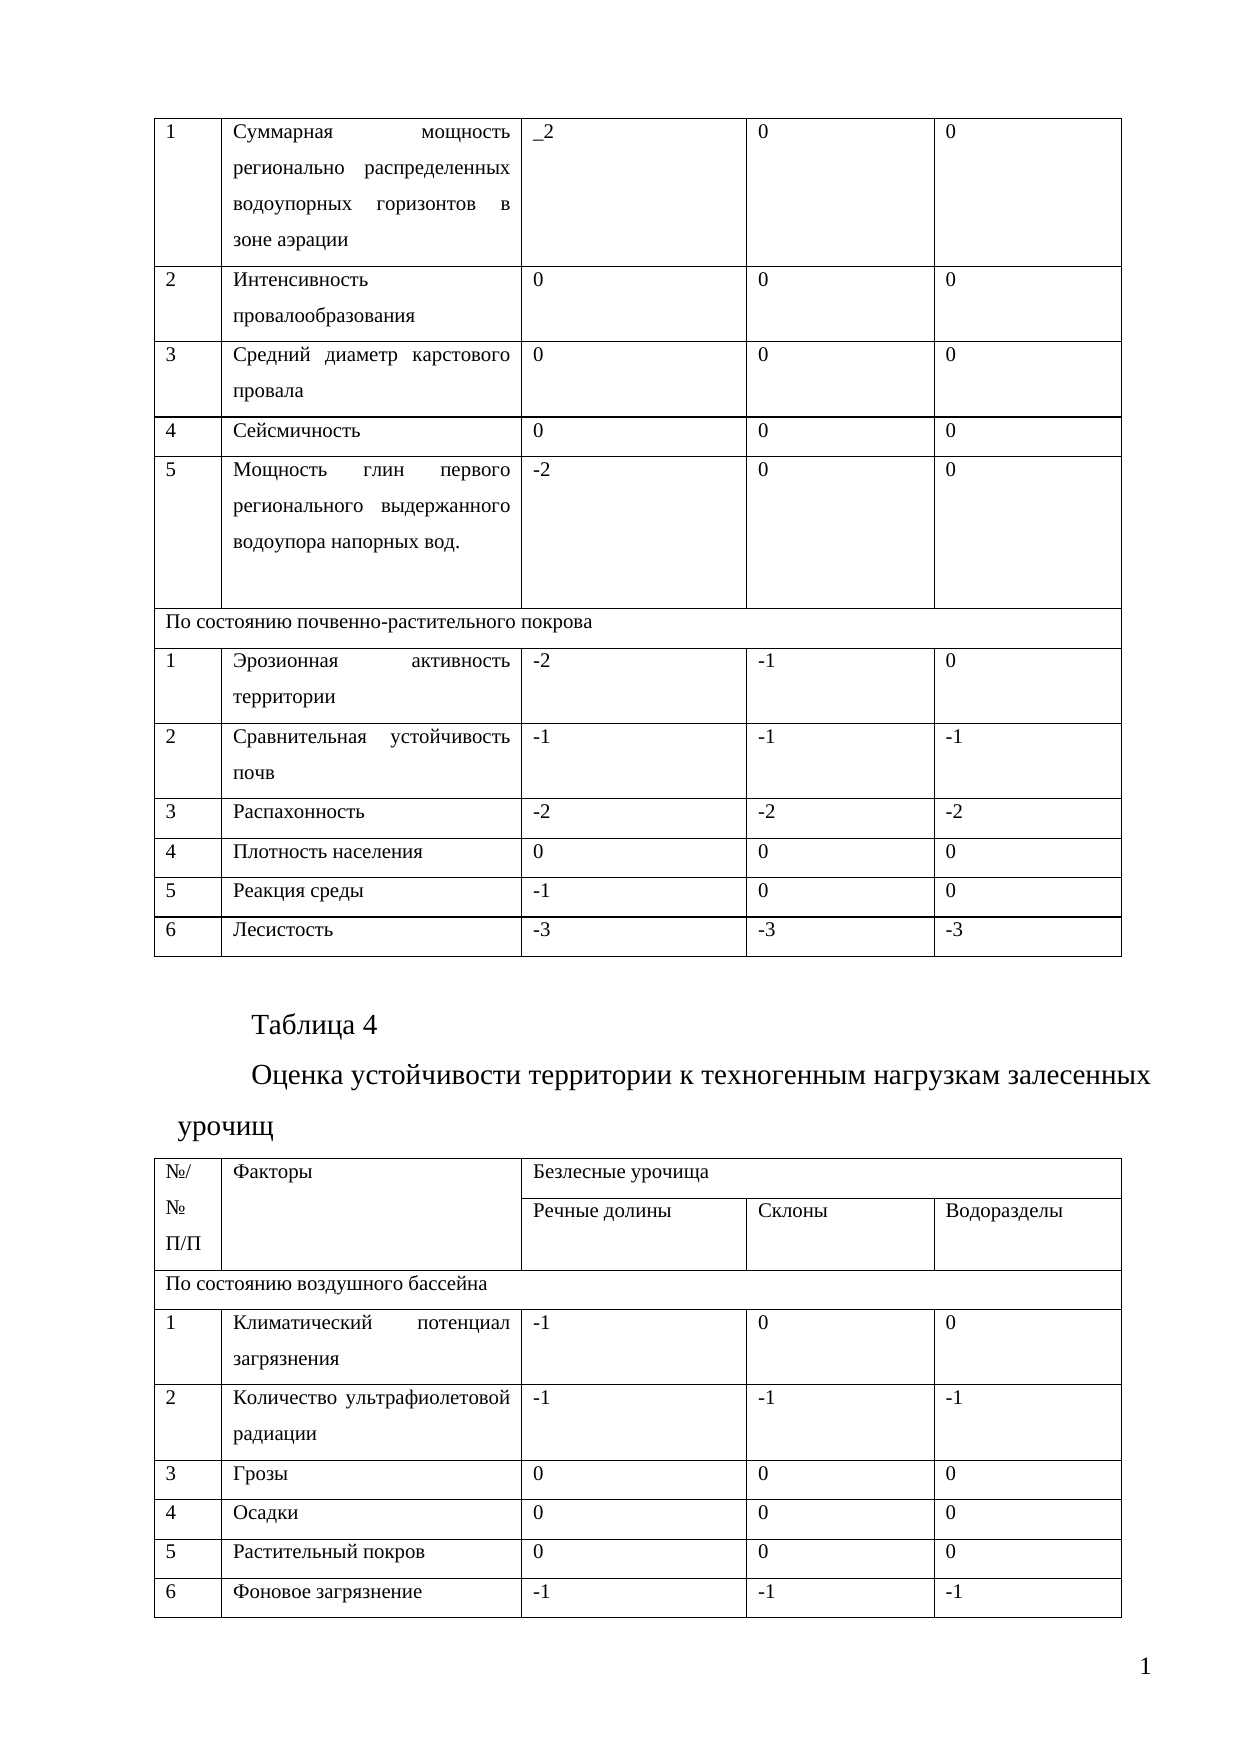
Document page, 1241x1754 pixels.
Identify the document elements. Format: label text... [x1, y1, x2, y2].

table_cell 0 [935, 649, 1121, 723]
table_cell -1 [935, 1385, 1121, 1460]
table_cell 5 [155, 457, 221, 608]
table_cell Средний диаметр карстового провала [222, 342, 521, 416]
table_cell Эрозионная активность территории [222, 649, 521, 723]
table_cell 5 [155, 878, 221, 916]
table_cell 0 [747, 418, 934, 456]
table_cell Количество ультрафиолетовой радиации [222, 1385, 521, 1460]
table_cell -1 [747, 724, 934, 798]
table_cell 0 [935, 418, 1121, 456]
table_header 0 [935, 119, 1121, 266]
table_cell Сравнительная устойчивость почв [222, 724, 521, 798]
text Оценка устойчивости территории к техногенным нагрузкам залесенных урочищ [177, 1057, 1152, 1141]
table_cell Грозы [222, 1461, 521, 1499]
table_cell 0 [522, 267, 746, 341]
table_header _2 [522, 119, 746, 266]
table_cell -1 [747, 649, 934, 723]
table_cell Осадки [222, 1500, 521, 1538]
table_cell 0 [935, 342, 1121, 416]
table_cell 5 [155, 1540, 221, 1578]
table_cell -2 [747, 799, 934, 838]
table_cell Фоновое загрязнение [222, 1579, 521, 1617]
table_cell 3 [155, 342, 221, 416]
table_cell 0 [747, 1310, 934, 1384]
table_cell -1 [747, 1579, 934, 1617]
table_cell Растительный покров [222, 1540, 521, 1578]
table_cell По состоянию воздушного бассейна [155, 1271, 1121, 1309]
table_cell 6 [155, 918, 221, 956]
table_cell 2 [155, 724, 221, 798]
table_cell -3 [935, 918, 1121, 956]
table_cell -3 [747, 918, 934, 956]
table_cell 0 [935, 1310, 1121, 1384]
table_cell 4 [155, 839, 221, 877]
table_cell 0 [522, 839, 746, 877]
table_header Суммарная мощность регионально распределенных водоупорных горизонтов в зоне аэрации [222, 119, 521, 266]
table_cell 0 [747, 267, 934, 341]
table_cell -1 [522, 1310, 746, 1384]
table_cell 0 [935, 1500, 1121, 1538]
table_cell 0 [747, 1500, 934, 1538]
table_cell -2 [935, 799, 1121, 838]
table_cell 1 [155, 1310, 221, 1384]
table_header 0 [747, 119, 934, 266]
table_cell -1 [522, 724, 746, 798]
table_cell -1 [522, 1385, 746, 1460]
table_cell 0 [522, 418, 746, 456]
table_cell -3 [522, 918, 746, 956]
table_cell 4 [155, 1500, 221, 1538]
text Таблица 4 [177, 1007, 1152, 1041]
table_cell -1 [935, 724, 1121, 798]
table_cell 0 [522, 1461, 746, 1499]
table_header Безлесные урочища [522, 1159, 1121, 1197]
table_cell -2 [522, 649, 746, 723]
table_header №/№ П/П [155, 1159, 221, 1269]
table_cell 0 [747, 878, 934, 916]
table_cell 0 [747, 839, 934, 877]
table_cell 2 [155, 267, 221, 341]
table_cell 0 [935, 1540, 1121, 1578]
table_cell Распахонность [222, 799, 521, 838]
table_cell 0 [935, 267, 1121, 341]
table_cell 3 [155, 1461, 221, 1499]
table_cell Плотность населения [222, 839, 521, 877]
table_cell -1 [522, 1579, 746, 1617]
table_cell 4 [155, 418, 221, 456]
table_cell Речные долины [522, 1199, 746, 1269]
table_cell 1 [155, 649, 221, 723]
table_cell Лесистость [222, 918, 521, 956]
table_cell 0 [935, 878, 1121, 916]
table_cell -1 [522, 878, 746, 916]
table_cell По состоянию почвенно-растительного покрова [155, 609, 1121, 647]
table_cell 0 [747, 342, 934, 416]
table_cell Водоразделы [935, 1199, 1121, 1269]
table_cell -1 [935, 1579, 1121, 1617]
table_header 1 [155, 119, 221, 266]
table_cell Климатический потенциал загрязнения [222, 1310, 521, 1384]
table_cell 0 [935, 457, 1121, 608]
table_cell Реакция среды [222, 878, 521, 916]
table_cell Мощность глин первого регионального выдержанного водоупора напорных вод. [222, 457, 521, 608]
table_cell 0 [935, 839, 1121, 877]
table_cell Склоны [747, 1199, 934, 1269]
table_cell 0 [935, 1461, 1121, 1499]
table_cell -2 [522, 457, 746, 608]
table_header Факторы [222, 1159, 521, 1269]
table_cell 0 [747, 1540, 934, 1578]
table_cell Сейсмичность [222, 418, 521, 456]
table_cell Интенсивность провалообразования [222, 267, 521, 341]
table_cell 6 [155, 1579, 221, 1617]
table_cell 0 [747, 1461, 934, 1499]
table_cell 0 [747, 457, 934, 608]
table_cell 3 [155, 799, 221, 838]
table_cell 0 [522, 342, 746, 416]
table_cell 0 [522, 1500, 746, 1538]
table_cell -1 [747, 1385, 934, 1460]
table_cell 0 [522, 1540, 746, 1578]
table_cell -2 [522, 799, 746, 838]
table_cell 2 [155, 1385, 221, 1460]
